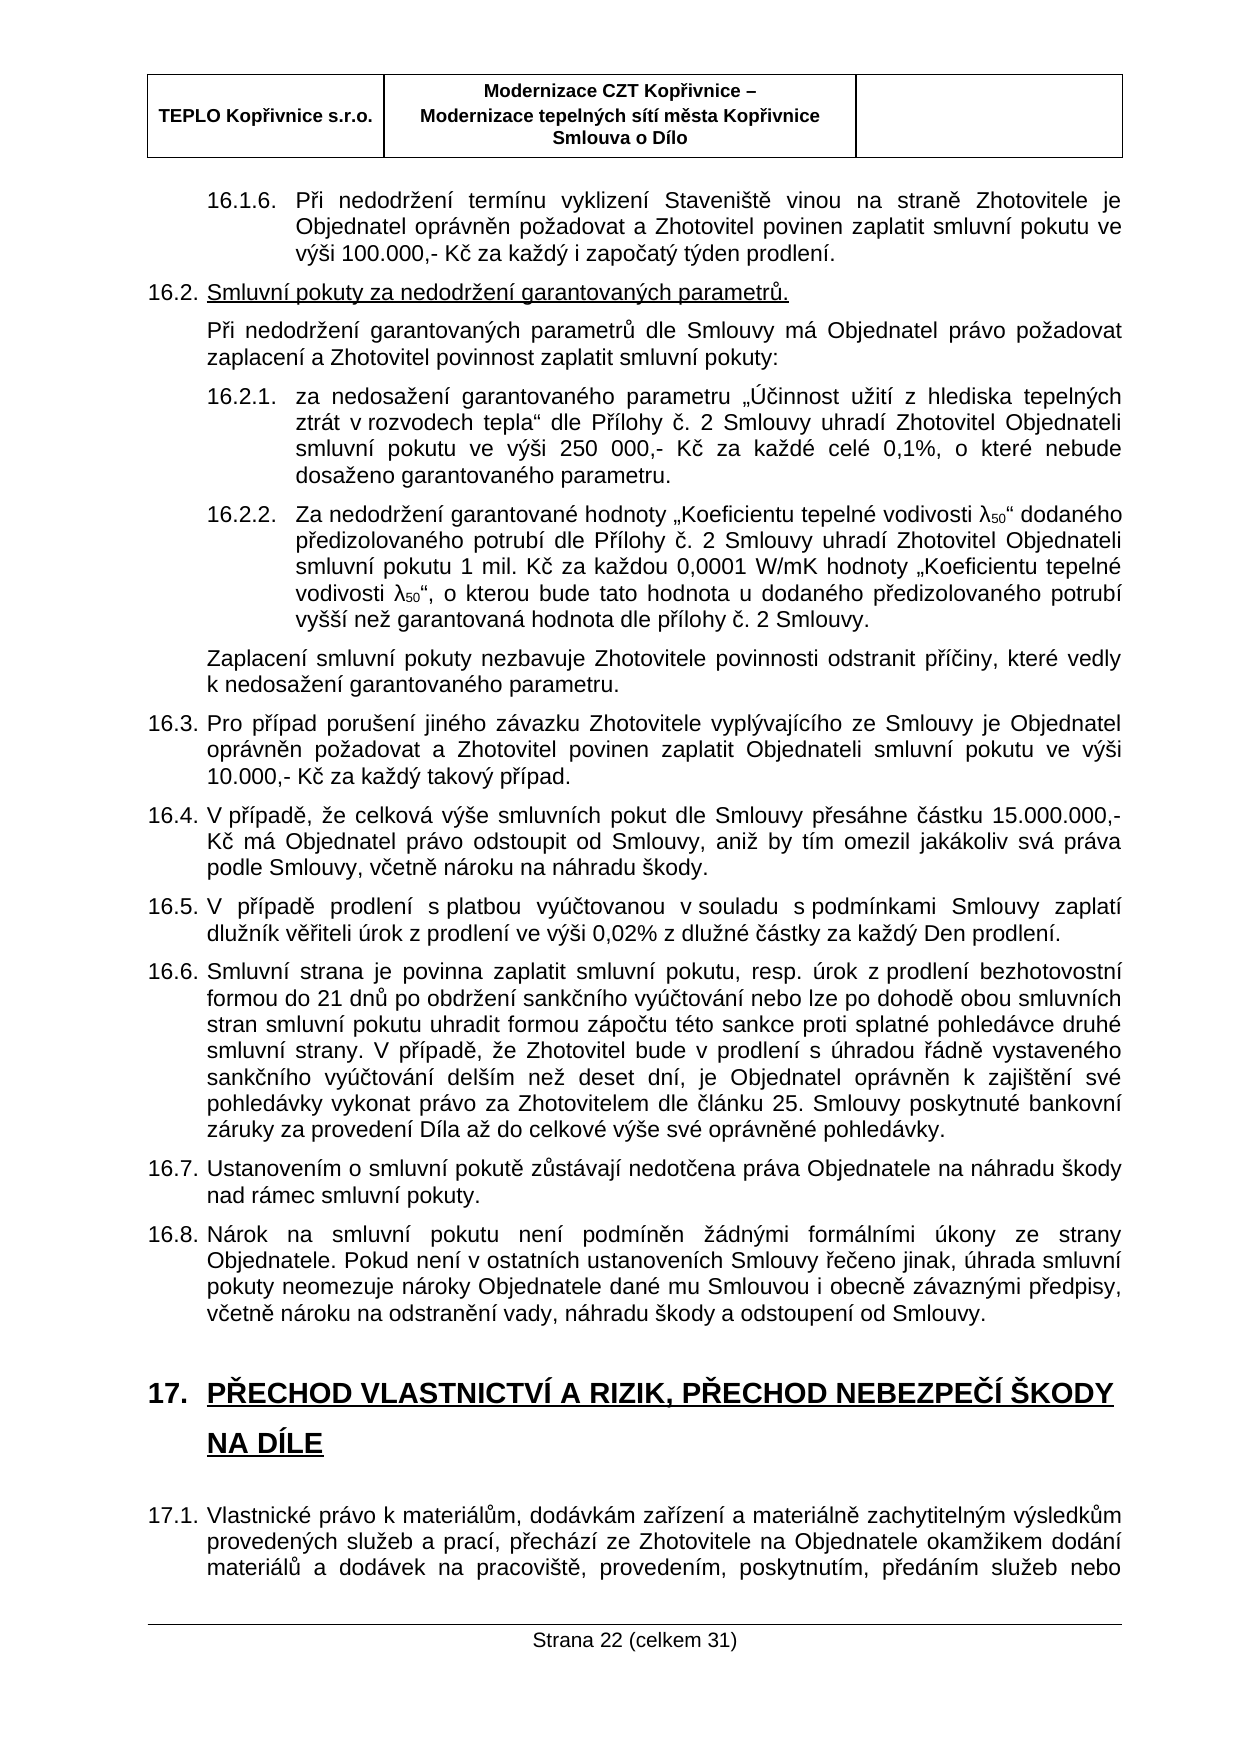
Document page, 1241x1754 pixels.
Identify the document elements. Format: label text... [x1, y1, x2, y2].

subtitle Při nedodržení garantovaných parametrů dle Smlouvy má Objednatel právo požadovat zaplacení a Zhotovitel povinnost zaplatit smluvní pokuty: [207, 317, 1122, 370]
subtitle Smluvní strana je povinna zaplatit smluvní pokutu, resp. úrok z prodlení bezhotovostní formou do 21 dnů po obdržení sankčního vyúčtování nebo lze po dohodě obou smluvních stran smluvní pokutu uhradit formou zápočtu této sankce proti splatné pohledávce druhé smluvní strany. V případě, že Zhotovitel bude v prodlení s úhradou řádně vystaveného sankčního vyúčtování delším než deset dní, je Objednatel oprávněn k zajištění své pohledávky vykonat právo za Zhotovitelem dle článku 25. Smlouvy poskytnuté bankovní záruky za provedení Díla až do celkové výše své oprávněné pohledávky. [148, 958, 1122, 1143]
subtitle V případě prodlení s platbou vyúčtovanou v souladu s podmínkami Smlouvy zaplatí dlužník věřiteli úrok z prodlení ve výši 0,02% z dlužné částky za každý Den prodlení. [148, 893, 1122, 946]
subtitle Za nedodržení garantované hodnoty „Koeficientu tepelné vodivosti λ50“ dodaného předizolovaného potrubí dle Přílohy č. 2 Smlouvy uhradí Zhotovitel Objednateli smluvní pokutu 1 mil. Kč za každou 0,0001 W/mK hodnoty „Koeficientu tepelné vodivosti λ50“, o kterou bude tato hodnota u dodaného předizolovaného potrubí vyšší než garantovaná hodnota dle přílohy č. 2 Smlouvy. [207, 501, 1122, 632]
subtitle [148, 1502, 1122, 1581]
subtitle Smluvní pokuty za nedodržení garantovaných parametrů. [148, 278, 1122, 305]
subtitle Ustanovením o smluvní pokutě zůstávají nedotčena práva Objednatele na náhradu škody nad rámec smluvní pokuty. [148, 1155, 1122, 1208]
subtitle Pro případ porušení jiného závazku Zhotovitele vyplývajícího ze Smlouvy je Objednatel oprávněn požadovat a Zhotovitel povinen zaplatit Objednateli smluvní pokutu ve výši 10.000,- Kč za každý takový případ. [148, 710, 1122, 789]
subtitle Zaplacení smluvní pokuty nezbavuje Zhotovitele povinnosti odstranit příčiny, které vedly k nedosažení garantovaného parametru. [207, 645, 1122, 697]
subtitle Při nedodržení termínu vyklizení Staveniště vinou na straně Zhotovitele je Objednatel oprávněn požadovat a Zhotovitel povinen zaplatit smluvní pokutu ve výši 100.000,- Kč za každý i započatý týden prodlení. [207, 187, 1122, 266]
subtitle V případě, že celková výše smluvních pokut dle Smlouvy přesáhne částku 15.000.000,- Kč má Objednatel právo odstoupit od Smlouvy, aniž by tím omezil jakákoliv svá práva podle Smlouvy, včetně nároku na náhradu škody. [148, 802, 1122, 881]
subtitle za nedosažení garantovaného parametru „Účinnost užití z hlediska tepelných ztrát v rozvodech tepla“ dle Přílohy č. 2 Smlouvy uhradí Zhotovitel Objednateli smluvní pokutu ve výši 250 000,- Kč za každé celé 0,1%, o které nebude dosaženo garantovaného parametru. [207, 383, 1122, 488]
subtitle PŘECHOD VLASTNICTVÍ A RIZIK, PŘECHOD NEBEZPEČÍ ŠKODY NA DÍLE [148, 1376, 1122, 1460]
subtitle Nárok na smluvní pokutu není podmíněn žádnými formálními úkony ze strany Objednatele. Pokud není v ostatních ustanoveních Smlouvy řečeno jinak, úhrada smluvní pokuty neomezuje nároky Objednatele dané mu Smlouvou i obecně závaznými předpisy, včetně nároku na odstranění vady, náhradu škody a odstoupení od Smlouvy. [148, 1221, 1122, 1326]
